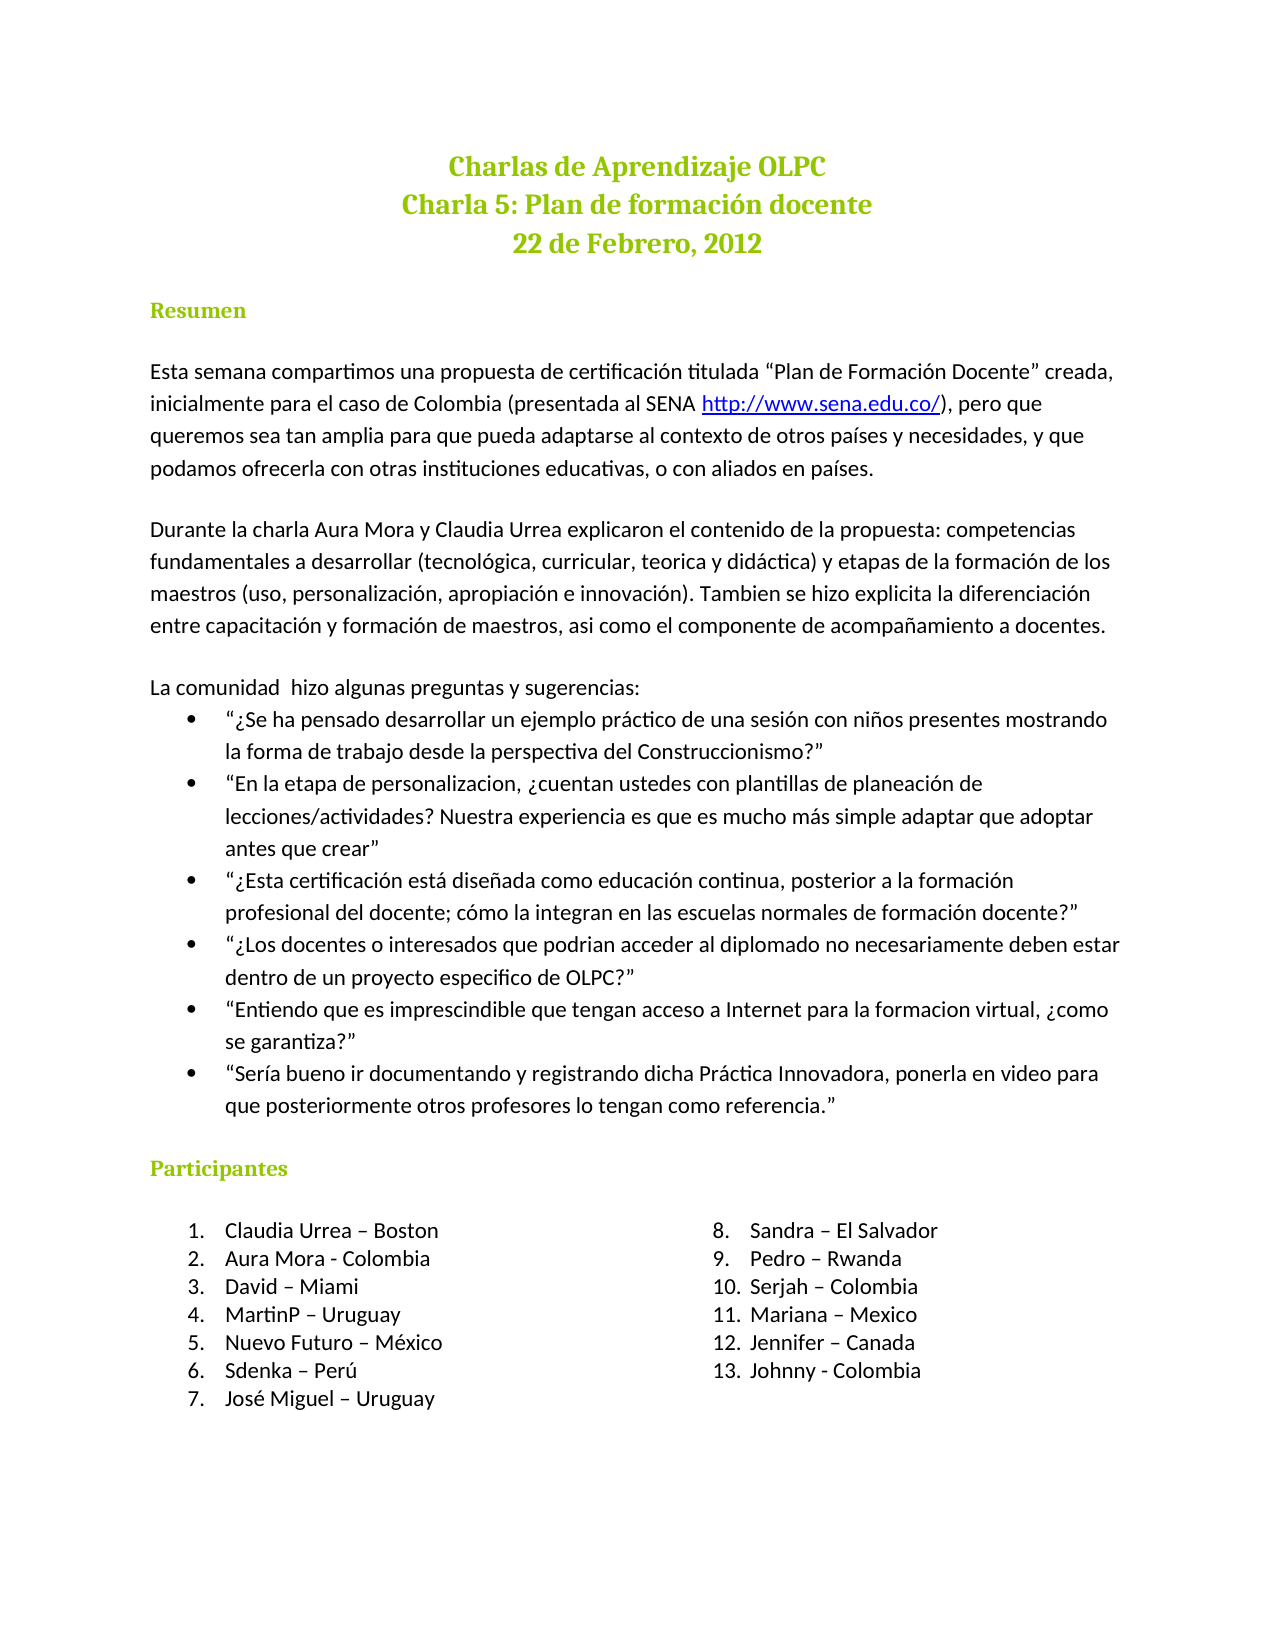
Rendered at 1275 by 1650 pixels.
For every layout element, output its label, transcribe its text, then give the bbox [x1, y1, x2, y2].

list “¿Se ha pensado desarrollar un ejemplo práctico de una sesión con niños presentes mostrando la forma de trabajo desde la perspectiva del Construccionismo?” [187, 705, 1125, 765]
subtitle Participantes [150, 1156, 1125, 1182]
list Johnny - Colombia [712, 1356, 1125, 1384]
list Claudia Urrea – Boston [187, 1216, 600, 1244]
list Sdenka – Perú [187, 1356, 600, 1384]
subtitle Charlas de Aprendizaje OLPC [150, 150, 1125, 183]
list “En la etapa de personalizacion, ¿cuentan ustedes con plantillas de planeación de lecciones/actividades? Nuestra experiencia es que es mucho más simple adaptar que adoptar antes que crear” [187, 769, 1125, 862]
subtitle Charla 5: Plan de formación docente [150, 188, 1125, 222]
list “Sería bueno ir documentando y registrando dicha Práctica Innovadora, ponerla en video para que posteriormente otros profesores lo tengan como referencia.” [187, 1059, 1125, 1119]
subtitle Resumen [150, 298, 1125, 324]
list Nuevo Futuro – México [187, 1328, 600, 1356]
list Jennifer – Canada [712, 1328, 1125, 1356]
list “¿Los docentes o interesados que podrian acceder al diplomado no necesariamente deben estar dentro de un proyecto especifico de OLPC?” [187, 931, 1125, 991]
list “Entiendo que es imprescindible que tengan acceso a Internet para la formacion virtual, ¿como se garantiza?” [187, 995, 1125, 1055]
list Mariana – Mexico [712, 1300, 1125, 1328]
subtitle 22 de Febrero, 2012 [150, 227, 1125, 261]
text Esta semana compartimos una propuesta de certificación titulada “Plan de Formación Docente” creada, inicialmente para el caso de Colombia (presentada al SENA http://www.sena.edu.co/), pero que queremos sea tan amplia para que pueda adaptarse al contexto de otros países y necesidades, y que podamos ofrecerla con otras instituciones educativas, o con aliados en países. [150, 357, 1125, 482]
list José Miguel – Uruguay [187, 1384, 600, 1412]
list Sandra – El Salvador [712, 1216, 1125, 1244]
list “¿Esta certificación está diseñada como educación continua, posterior a la formación profesional del docente; cómo la integran en las escuelas normales de formación docente?” [187, 866, 1125, 926]
list David – Miami [187, 1272, 600, 1300]
list MartinP – Uruguay [187, 1300, 600, 1328]
text La comunidad hizo algunas preguntas y sugerencias: [150, 673, 1125, 701]
list Aura Mora - Colombia [187, 1244, 600, 1272]
text Durante la charla Aura Mora y Claudia Urrea explicaron el contenido de la propuesta: competencias fundamentales a desarrollar (tecnológica, curricular, teorica y didáctica) y etapas de la formación de los maestros (uso, personalización, apropiación e innovación). Tambien se hizo explicita la diferenciación entre capacitación y formación de maestros, asi como el componente de acompañamiento a docentes. [150, 515, 1125, 640]
list Pedro – Rwanda [712, 1244, 1125, 1272]
list Serjah – Colombia [712, 1272, 1125, 1300]
